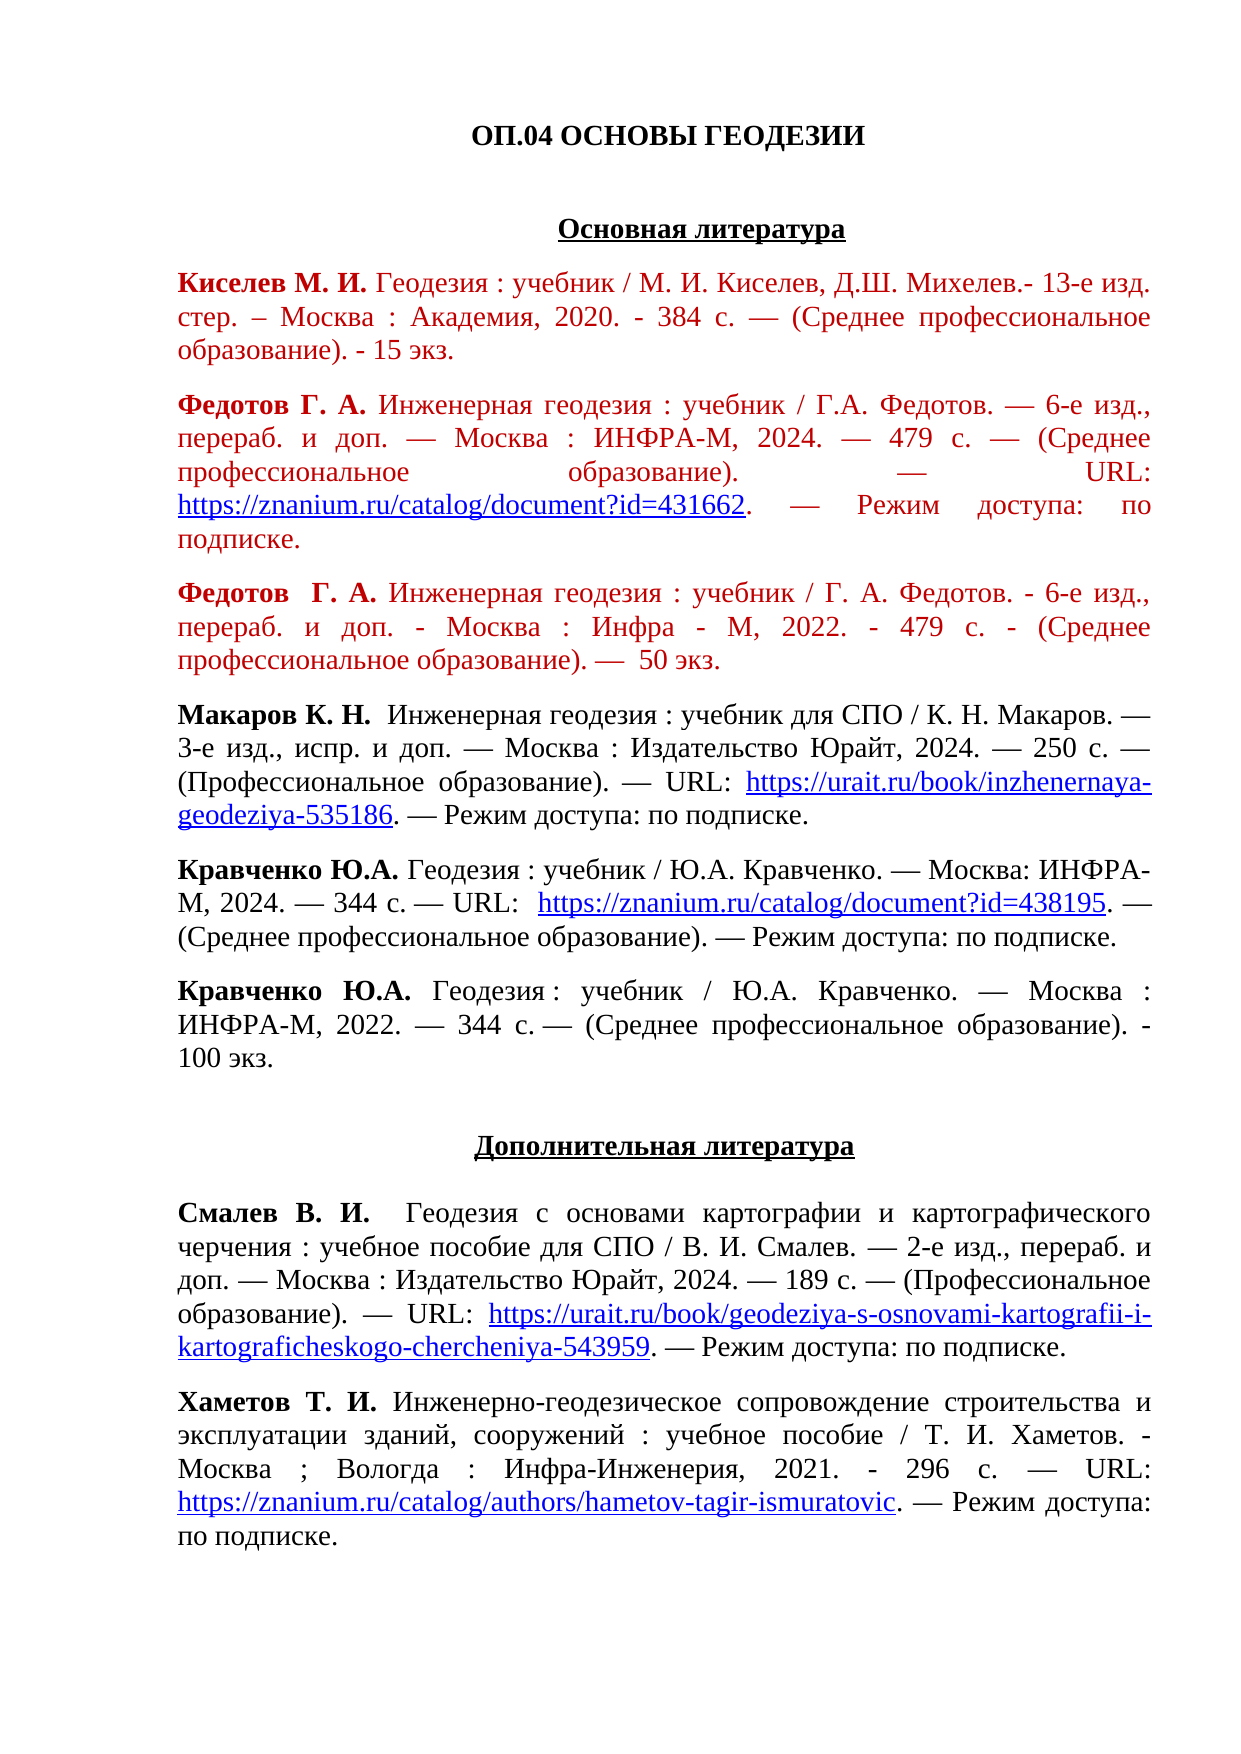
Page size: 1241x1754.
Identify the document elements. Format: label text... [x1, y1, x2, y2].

text Федотов Г. А. Инженерная геодезия : учебник / Г.А. Федотов. — 6-е изд., перераб. и доп. — Москва : ИНФРА-М, 2024. — 479 с. — (Среднее профессиональное образование). — URL: https://znanium.ru/catalog/document?id=431662. — Режим доступа: по подписке. [177, 387, 1152, 554]
text ОП.04 ОСНОВЫ ГЕОДЕЗИИ [177, 118, 1152, 152]
text Киселев М. И. Геодезия : учебник / М. И. Киселев, Д.Ш. Михелев.- 13-е изд. стер. – Москва : Академия, 2020. - 384 с. — (Среднее профессиональное образование). - 15 экз. [177, 265, 1152, 366]
text Смалев В. И. Геодезия с основами картографии и картографического черчения : учебное пособие для СПО / В. И. Смалев. — 2-е изд., перераб. и доп. — Москва : Издательство Юрайт, 2024. — 189 с. — (Профессиональное образование). — URL: https://urait.ru/book/geodeziya-s-osnovami-kartografii-i-kartograficheskogo-chercheniya-543959. — Режим доступа: по подписке. [177, 1195, 1152, 1363]
text Макаров К. Н. Инженерная геодезия : учебник для СПО / К. Н. Макаров. — 3-е изд., испр. и доп. — Москва : Издательство Юрайт, 2024. — 250 с. — (Профессиональное образование). — URL: https://urait.ru/book/inzhenernaya-geodeziya-535186. — Режим доступа: по подписке. [177, 764, 1152, 831]
text Федотов Г. А. Инженерная геодезия : учебник / Г. А. Федотов. - 6-е изд., перераб. и доп. - Москва : Инфра - М, 2022. - 479 с. - (Среднее профессиональное образование). — 50 экз. [177, 575, 1152, 676]
text Кравченко Ю.А. Геодезия : учебник / Ю.А. Кравченко. — Москва : ИНФРА-М, 2022. — 344 с. — (Среднее профессиональное образование). - 100 экз. [177, 1007, 1152, 1074]
text Хаметов Т. И. Инженерно-геодезическое сопровождение строительства и эксплуатации зданий, сооружений : учебное пособие / Т. И. Хаметов. - Москва ; Вологда : Инфра-Инженерия, 2021. - 296 с. — URL: https://znanium.ru/catalog/authors/hametov-tagir-ismuratovic. — Режим доступа: по подписке. [177, 1384, 1152, 1552]
text Основная литература [177, 211, 1152, 244]
text Кравченко Ю.А. Геодезия : учебник / Ю.А. Кравченко. — Москва: ИНФРА-М, 2024. — 344 с. — URL: https://znanium.ru/catalog/document?id=438195. — (Среднее профессиональное образование). — Режим доступа: по подписке. [177, 885, 1152, 952]
text Дополнительная литература [177, 1128, 1152, 1162]
